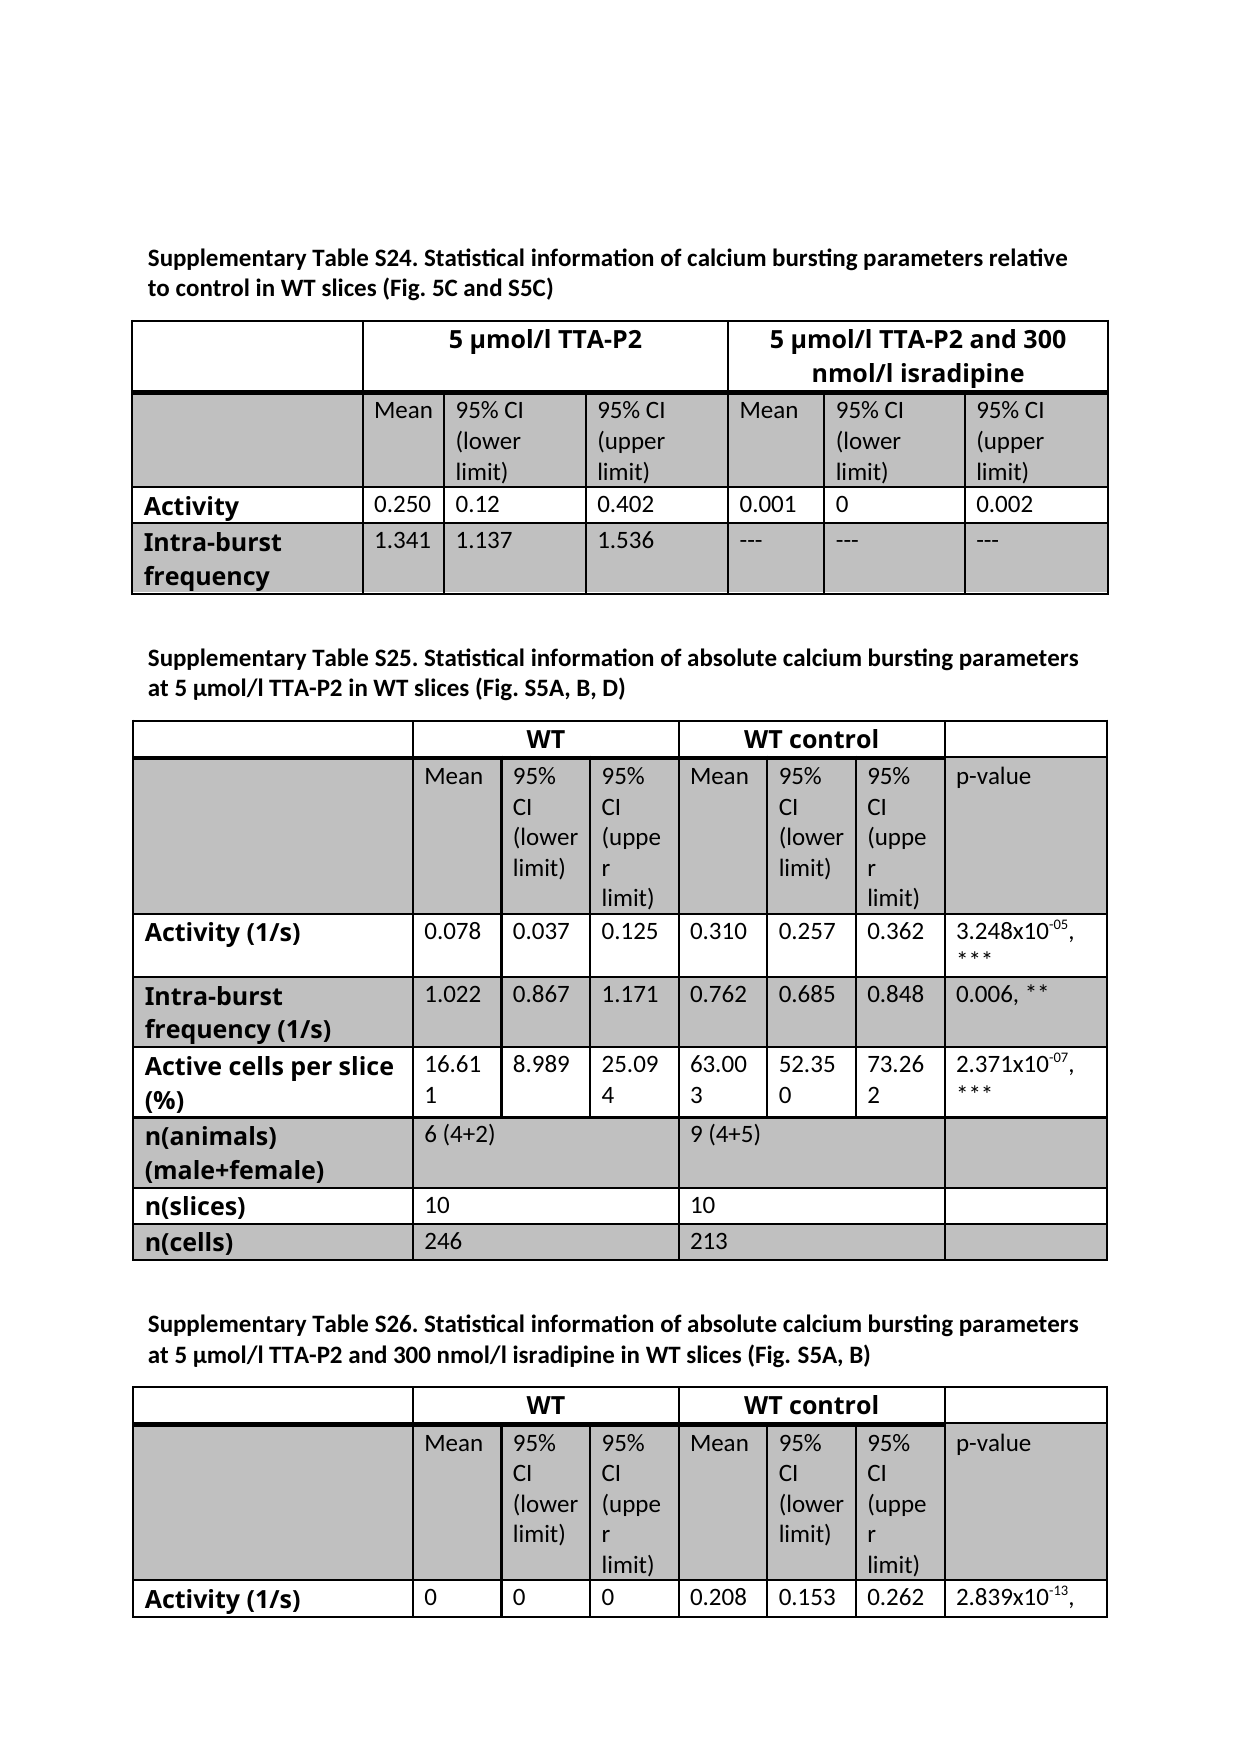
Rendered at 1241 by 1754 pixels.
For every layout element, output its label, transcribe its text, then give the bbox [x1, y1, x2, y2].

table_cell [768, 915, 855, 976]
text Supplementary Table S26. Statistical information of absolute calcium bursting parameters at 5 µmol/l TTA-P2 and 300 nmol/l isradipine in WT slices (Fig. S5A, B) [148, 1308, 1093, 1369]
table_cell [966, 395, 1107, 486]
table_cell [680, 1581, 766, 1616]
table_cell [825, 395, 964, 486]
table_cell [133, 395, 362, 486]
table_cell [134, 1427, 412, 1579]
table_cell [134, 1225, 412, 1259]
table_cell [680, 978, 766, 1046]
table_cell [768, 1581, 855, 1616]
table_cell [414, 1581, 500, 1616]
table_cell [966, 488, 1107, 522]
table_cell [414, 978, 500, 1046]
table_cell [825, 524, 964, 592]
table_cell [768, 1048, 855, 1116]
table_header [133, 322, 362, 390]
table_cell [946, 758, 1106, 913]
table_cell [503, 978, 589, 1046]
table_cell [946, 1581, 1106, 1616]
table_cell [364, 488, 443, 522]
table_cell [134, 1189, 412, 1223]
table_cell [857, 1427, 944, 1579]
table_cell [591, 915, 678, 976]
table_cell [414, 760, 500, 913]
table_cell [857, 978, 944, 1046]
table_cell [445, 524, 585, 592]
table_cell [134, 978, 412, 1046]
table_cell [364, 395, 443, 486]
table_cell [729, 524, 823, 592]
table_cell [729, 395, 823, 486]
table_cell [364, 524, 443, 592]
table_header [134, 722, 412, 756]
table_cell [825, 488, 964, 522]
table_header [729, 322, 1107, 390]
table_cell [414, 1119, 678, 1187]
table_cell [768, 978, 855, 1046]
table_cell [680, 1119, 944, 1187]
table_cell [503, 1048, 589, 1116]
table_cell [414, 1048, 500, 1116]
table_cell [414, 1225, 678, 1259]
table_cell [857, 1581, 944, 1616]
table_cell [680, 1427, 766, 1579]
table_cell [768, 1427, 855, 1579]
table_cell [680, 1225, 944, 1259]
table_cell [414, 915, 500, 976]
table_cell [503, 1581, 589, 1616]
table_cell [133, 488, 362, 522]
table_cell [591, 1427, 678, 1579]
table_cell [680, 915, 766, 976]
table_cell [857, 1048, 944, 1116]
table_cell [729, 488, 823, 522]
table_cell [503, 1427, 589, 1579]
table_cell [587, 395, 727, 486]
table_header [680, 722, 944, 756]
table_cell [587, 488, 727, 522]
text Supplementary Table S24. Statistical information of calcium bursting parameters relative to control in WT slices (Fig. 5C and S5C) [148, 242, 1093, 303]
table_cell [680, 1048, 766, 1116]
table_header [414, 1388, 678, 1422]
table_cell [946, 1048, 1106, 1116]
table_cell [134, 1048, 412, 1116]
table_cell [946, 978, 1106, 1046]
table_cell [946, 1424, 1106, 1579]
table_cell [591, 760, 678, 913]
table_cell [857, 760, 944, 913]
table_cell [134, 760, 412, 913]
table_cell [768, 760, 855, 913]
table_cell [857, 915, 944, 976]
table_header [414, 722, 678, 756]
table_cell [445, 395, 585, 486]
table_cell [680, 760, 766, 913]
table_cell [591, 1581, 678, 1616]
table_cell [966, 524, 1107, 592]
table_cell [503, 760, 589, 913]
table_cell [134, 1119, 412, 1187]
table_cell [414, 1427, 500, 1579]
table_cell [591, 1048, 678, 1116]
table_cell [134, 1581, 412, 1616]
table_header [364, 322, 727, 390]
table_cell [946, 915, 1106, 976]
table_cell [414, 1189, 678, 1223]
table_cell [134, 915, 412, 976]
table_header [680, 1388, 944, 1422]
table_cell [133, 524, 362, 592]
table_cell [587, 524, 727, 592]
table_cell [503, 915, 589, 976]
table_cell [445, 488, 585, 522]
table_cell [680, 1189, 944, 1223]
text Supplementary Table S25. Statistical information of absolute calcium bursting parameters at 5 µmol/l TTA-P2 in WT slices (Fig. S5A, B, D) [148, 642, 1093, 703]
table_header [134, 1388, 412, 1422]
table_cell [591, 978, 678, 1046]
